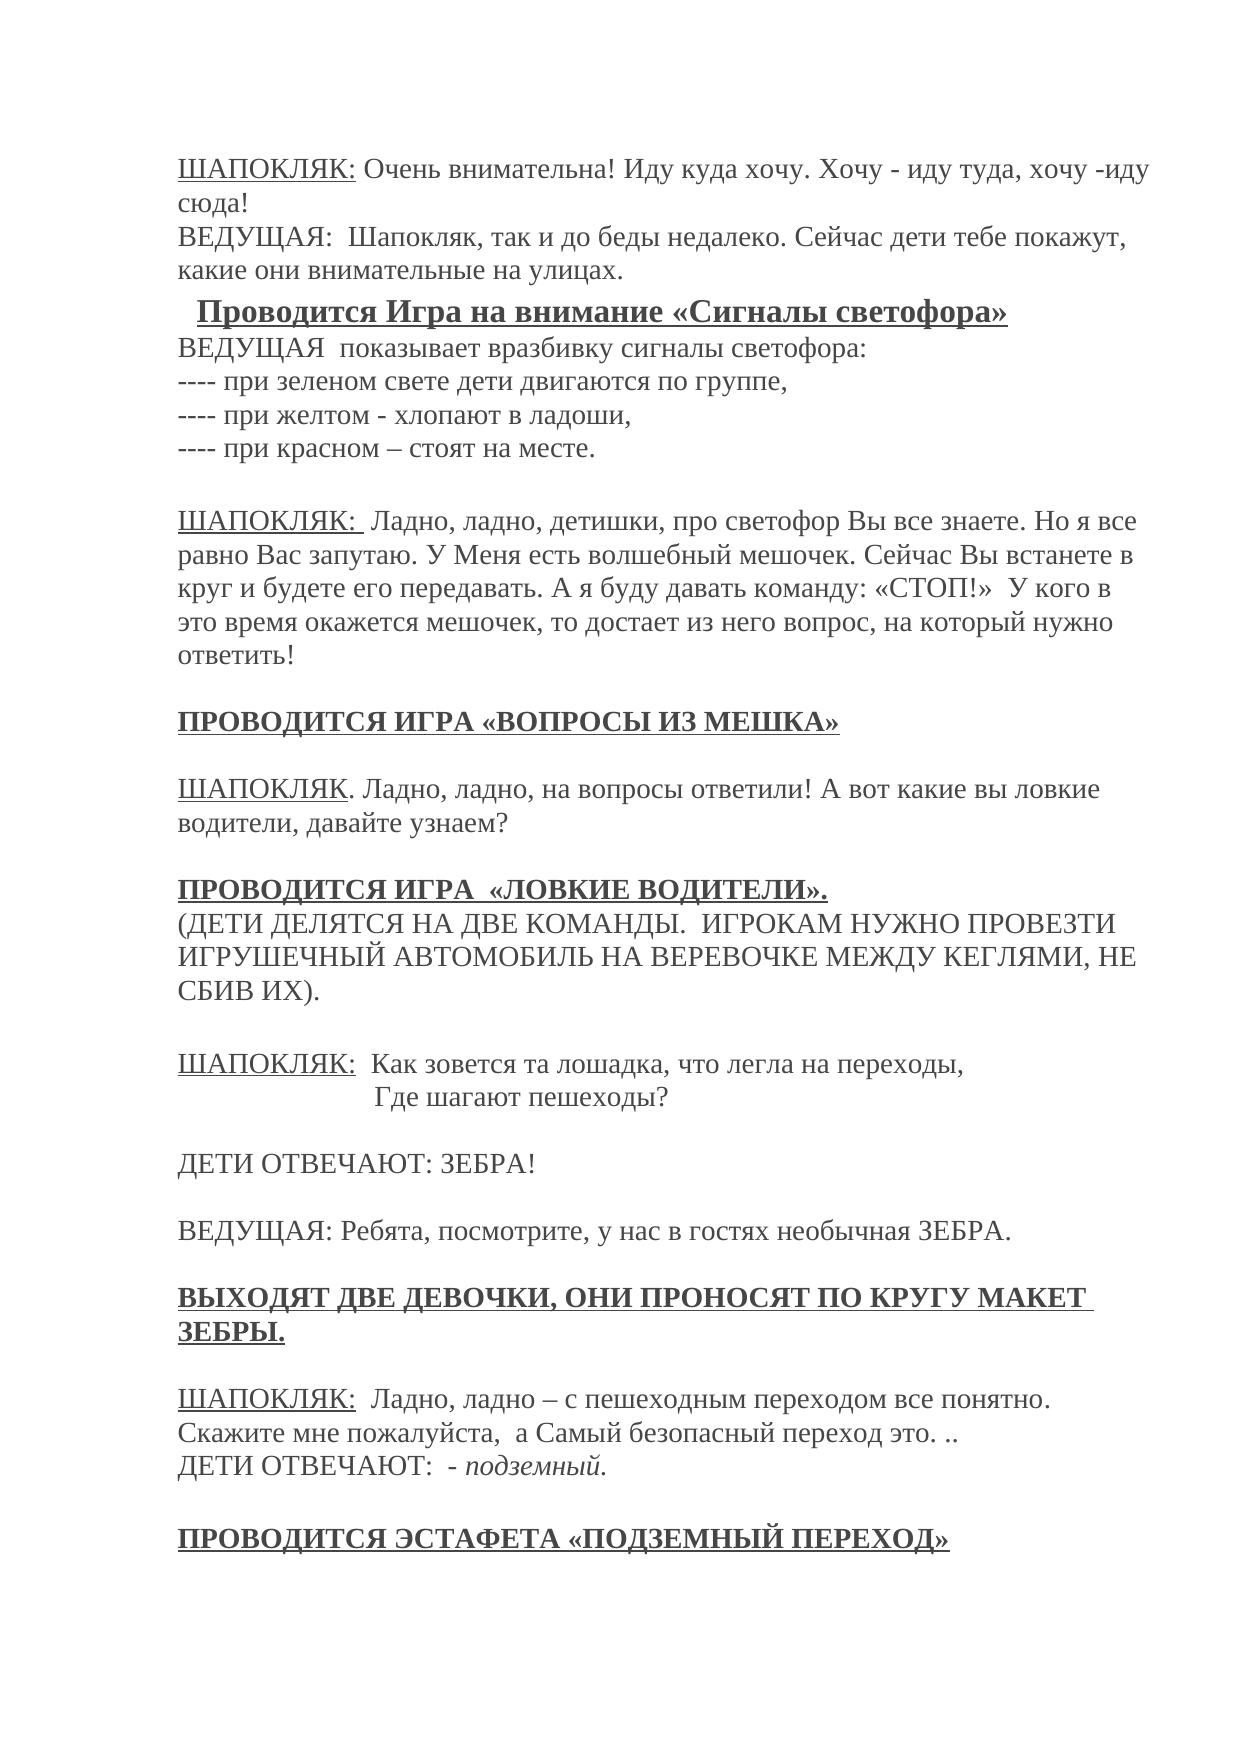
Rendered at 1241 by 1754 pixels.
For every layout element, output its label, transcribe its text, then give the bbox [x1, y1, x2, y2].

text ШАПОКЛЯК: Как зовется та лошадка, что легла на переходы, Где шагают пешеходы? ДЕТИ ОТВЕЧАЮТ: ЗЕБРА! ВЕДУЩАЯ: Ребята, посмотрите, у нас в гостях необычная ЗЕБРА. ВЫХОДЯТ ДВЕ ДЕВОЧКИ, ОНИ ПРОНОСЯТ ПО КРУГУ МАКЕТ ЗЕБРЫ. ШАПОКЛЯК: Ладно, ладно – с пешеходным переходом все понятно. Скажите мне пожалуйста, а Самый безопасный переход это. .. ДЕТИ ОТВЕЧАЮТ: - подземный. [177, 1012, 1152, 1482]
text ПРОВОДИТСЯ ЭСТАФЕТА «ПОДЗЕМНЫЙ ПЕРЕХОД» [177, 1487, 1152, 1554]
text ШАПОКЛЯК: Очень внимательна! Иду куда хочу. Хочу - иду туда, хочу -иду сюда! [177, 118, 1152, 219]
text ВЕДУЩАЯ: Шапокляк, так и до беды недалеко. Сейчас дети тебе покажут, какие они внимательные на улицах. [177, 219, 1152, 286]
text ШАПОКЛЯК: Ладно, ладно, детишки, про светофор Вы все знаете. Но я все равно Вас запутаю. У Меня есть волшебный мешочек. Сейчас Вы встанете в круг и будете его передавать. А я буду давать команду: «СТОП!» У кого в это время окажется мешочек, то достает из него вопрос, на который нужно ответить! ПРОВОДИТСЯ ИГРА «ВОПРОСЫ ИЗ МЕШКА» ШАПОКЛЯК. Ладно, ладно, на вопросы ответили! А вот какие вы ловкие водители, давайте узнаем? ПРОВОДИТСЯ ИГРА «ЛОВКИЕ ВОДИТЕЛИ». (ДЕТИ ДЕЛЯТСЯ НА ДВЕ КОМАНДЫ. ИГРОКАМ НУЖНО ПРОВЕЗТИ ИГРУШЕЧНЫЙ АВТОМОБИЛЬ НА ВЕРЕВОЧКЕ МЕЖДУ КЕГЛЯМИ, НЕ СБИВ ИХ). [177, 470, 1152, 1006]
text Проводится Игра на внимание «Сигналы светофора» ВЕДУЩАЯ показывает вразбивку сигналы светофора: ---- при зеленом свете дети двигаются по группе, ---- при желтом - хлопают в ладоши, ---- при красном – стоят на месте. [177, 292, 1152, 464]
